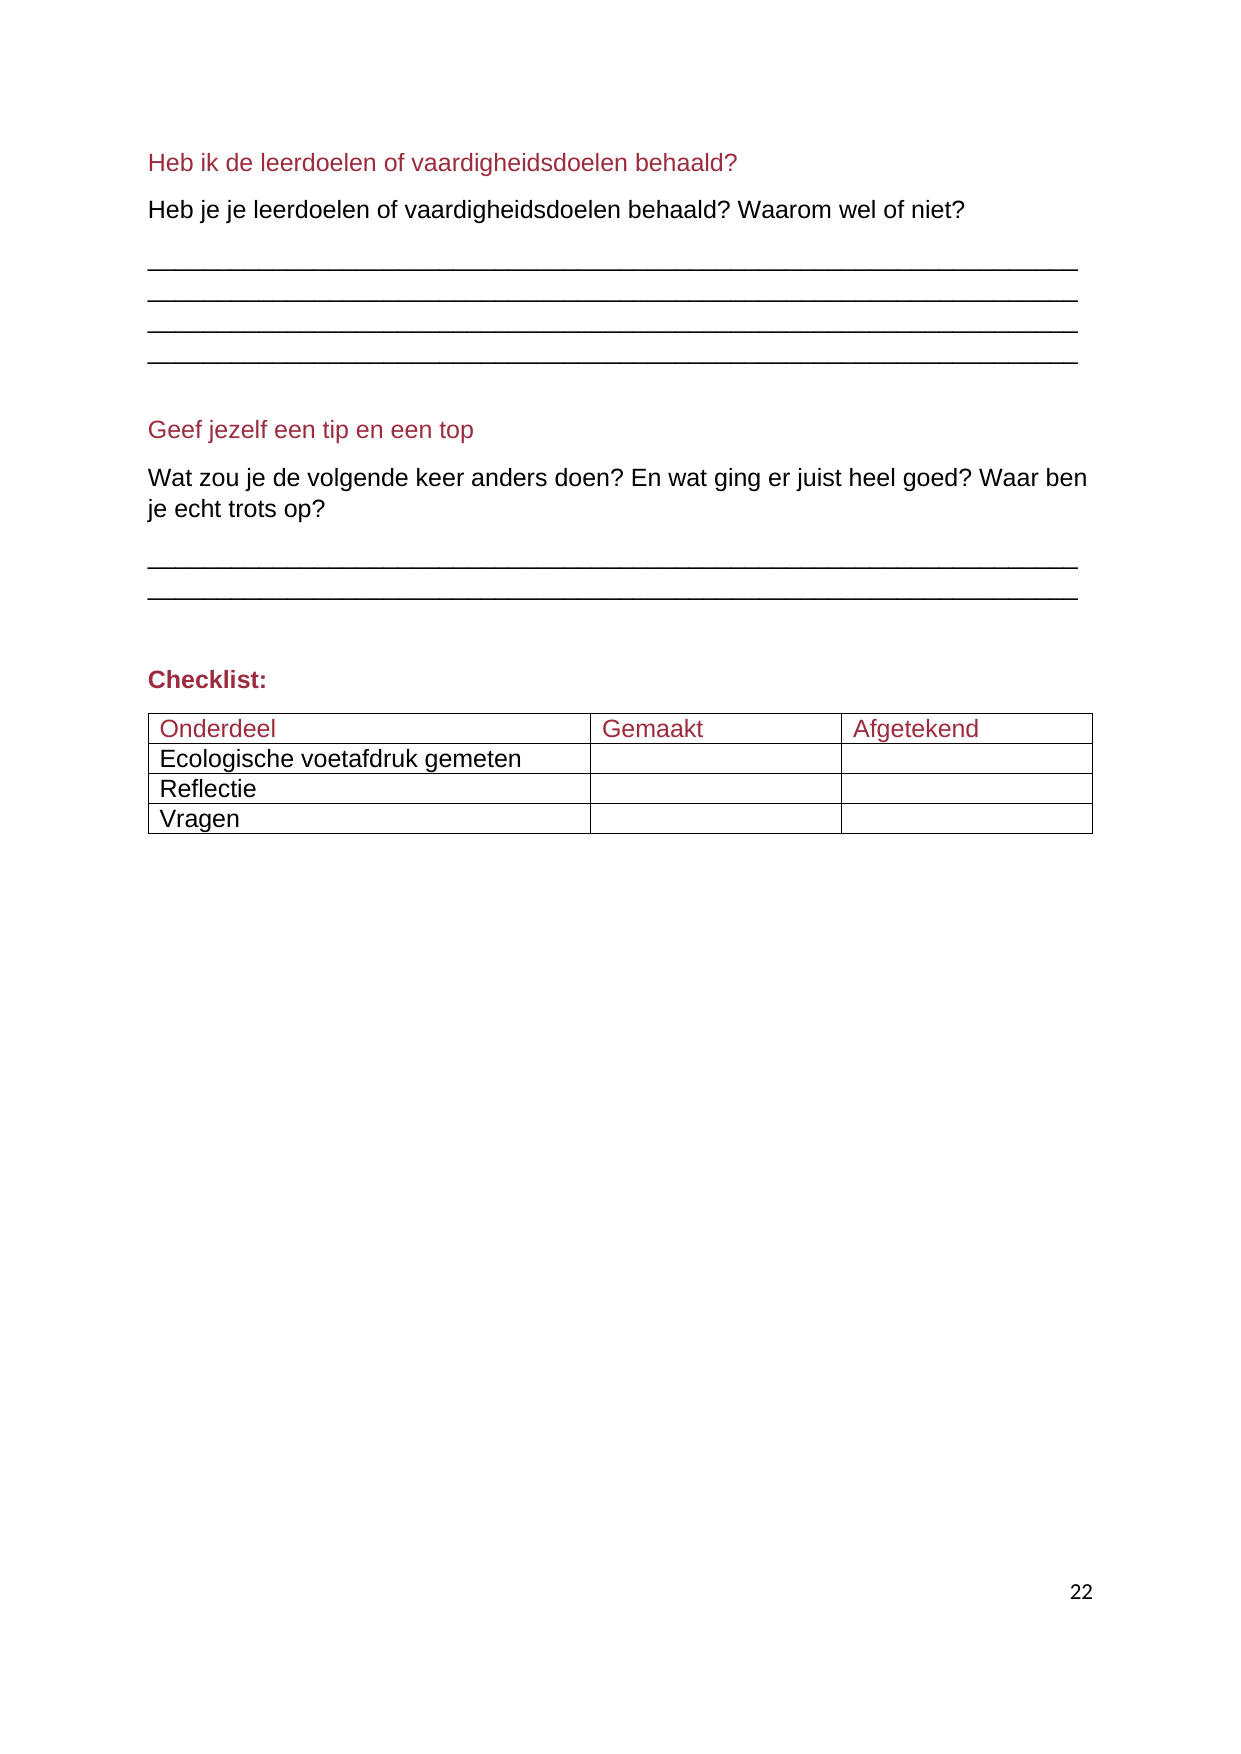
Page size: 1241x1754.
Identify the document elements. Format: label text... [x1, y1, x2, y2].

table_cell [591, 774, 841, 803]
text Wat zou je de volgende keer anders doen? En wat ging er juist heel goed? Waar ben je echt trots op? [148, 463, 1093, 522]
table_cell [842, 804, 1092, 832]
table_cell Reflectie [149, 774, 590, 803]
text ______________________________________________________________________________________________________________________________________ [148, 541, 1093, 601]
text Checklist: [148, 666, 1093, 694]
text ____________________________________________________________________________________________________________________________________________________________________________________________________________________________________________________________________________ [148, 243, 1093, 365]
text Heb ik de leerdoelen of vaardigheidsdoelen behaald? [148, 148, 1093, 176]
text Geef jezelf een tip en een top [148, 384, 1093, 444]
table_header Onderdeel [149, 714, 590, 743]
table_header Afgetekend [842, 714, 1092, 743]
table_header Gemaakt [591, 714, 841, 743]
table_cell Vragen [149, 804, 590, 832]
table_cell Ecologische voetafdruk gemeten [149, 744, 590, 773]
table_cell [842, 774, 1092, 803]
table_cell [591, 804, 841, 832]
table_cell [842, 744, 1092, 773]
text Heb je je leerdoelen of vaardigheidsdoelen behaald? Waarom wel of niet? [148, 195, 1093, 224]
table_cell [591, 744, 841, 773]
